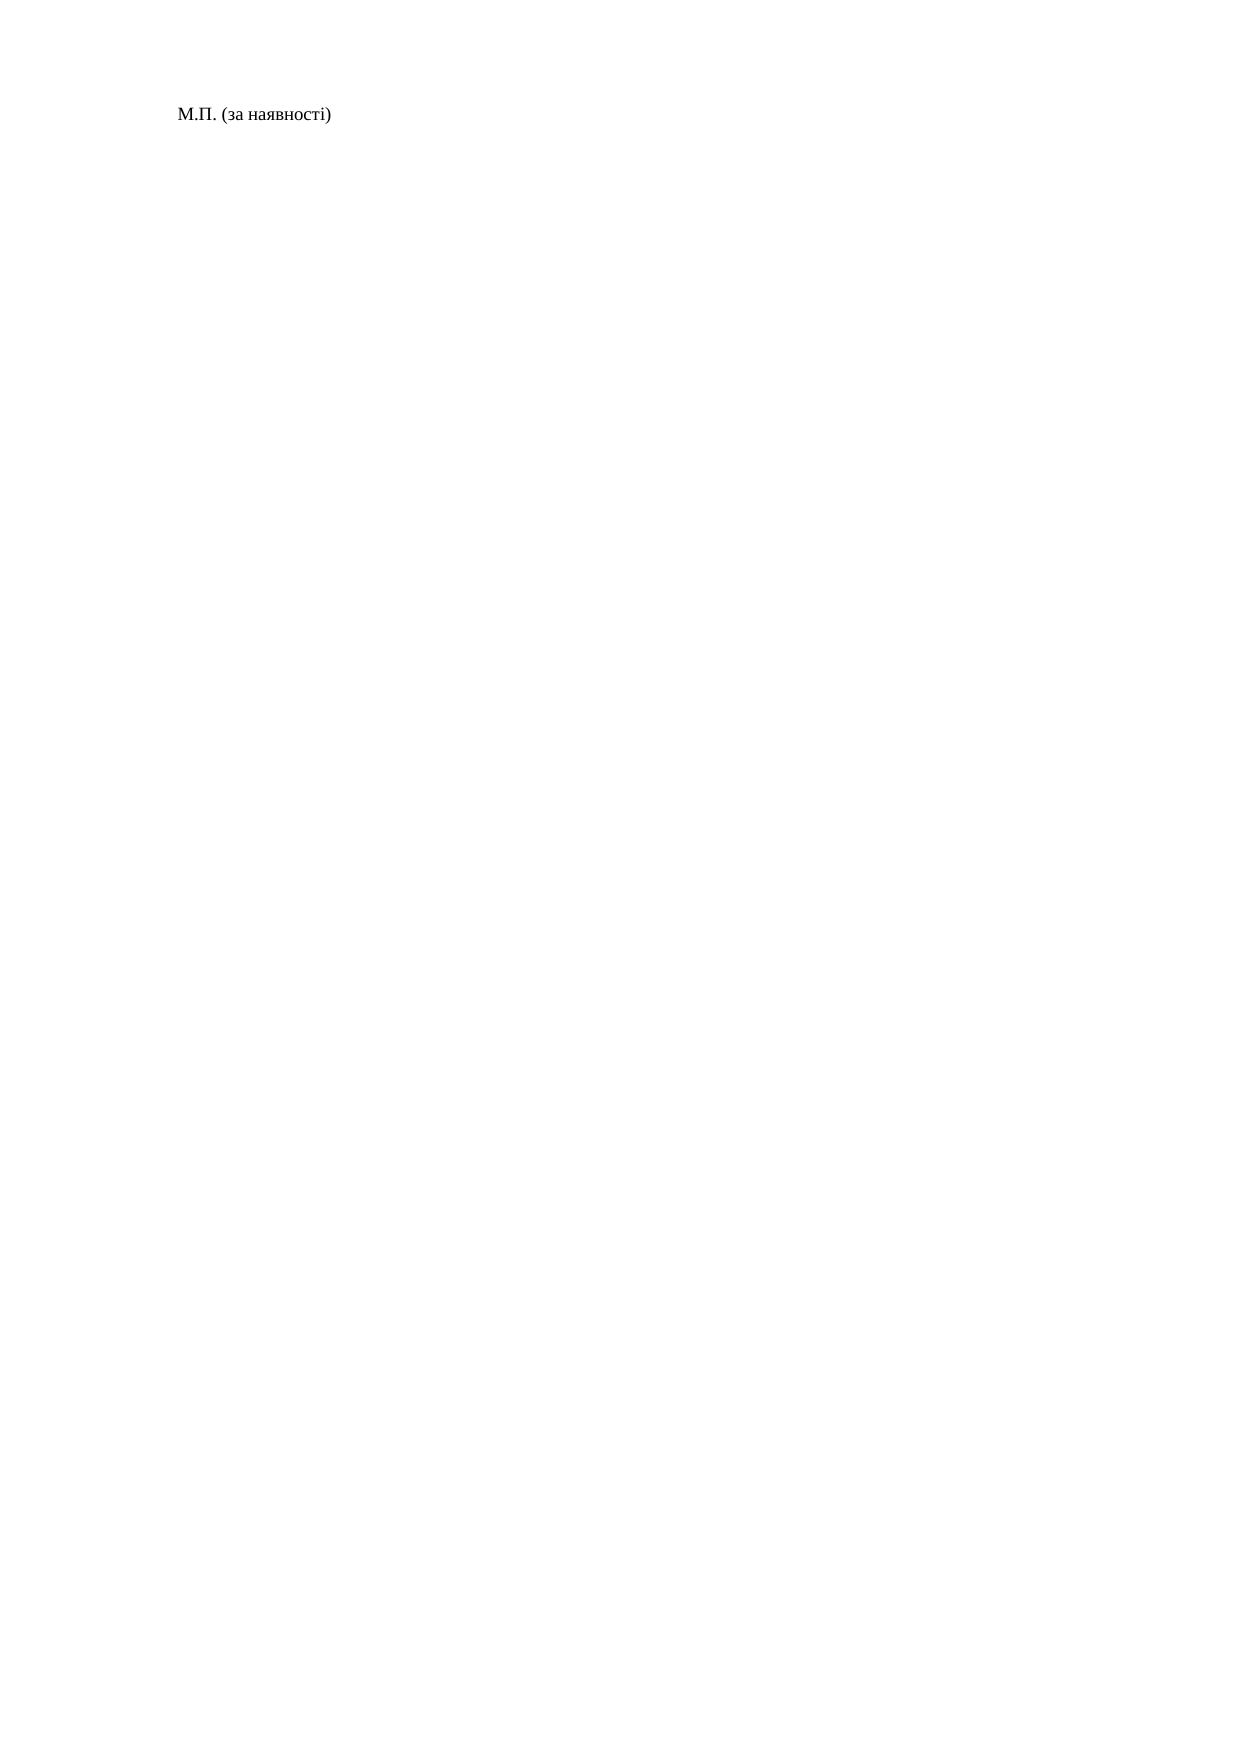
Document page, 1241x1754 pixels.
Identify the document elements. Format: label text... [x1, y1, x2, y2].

text М.П. (за наявності) [177, 102, 1152, 124]
